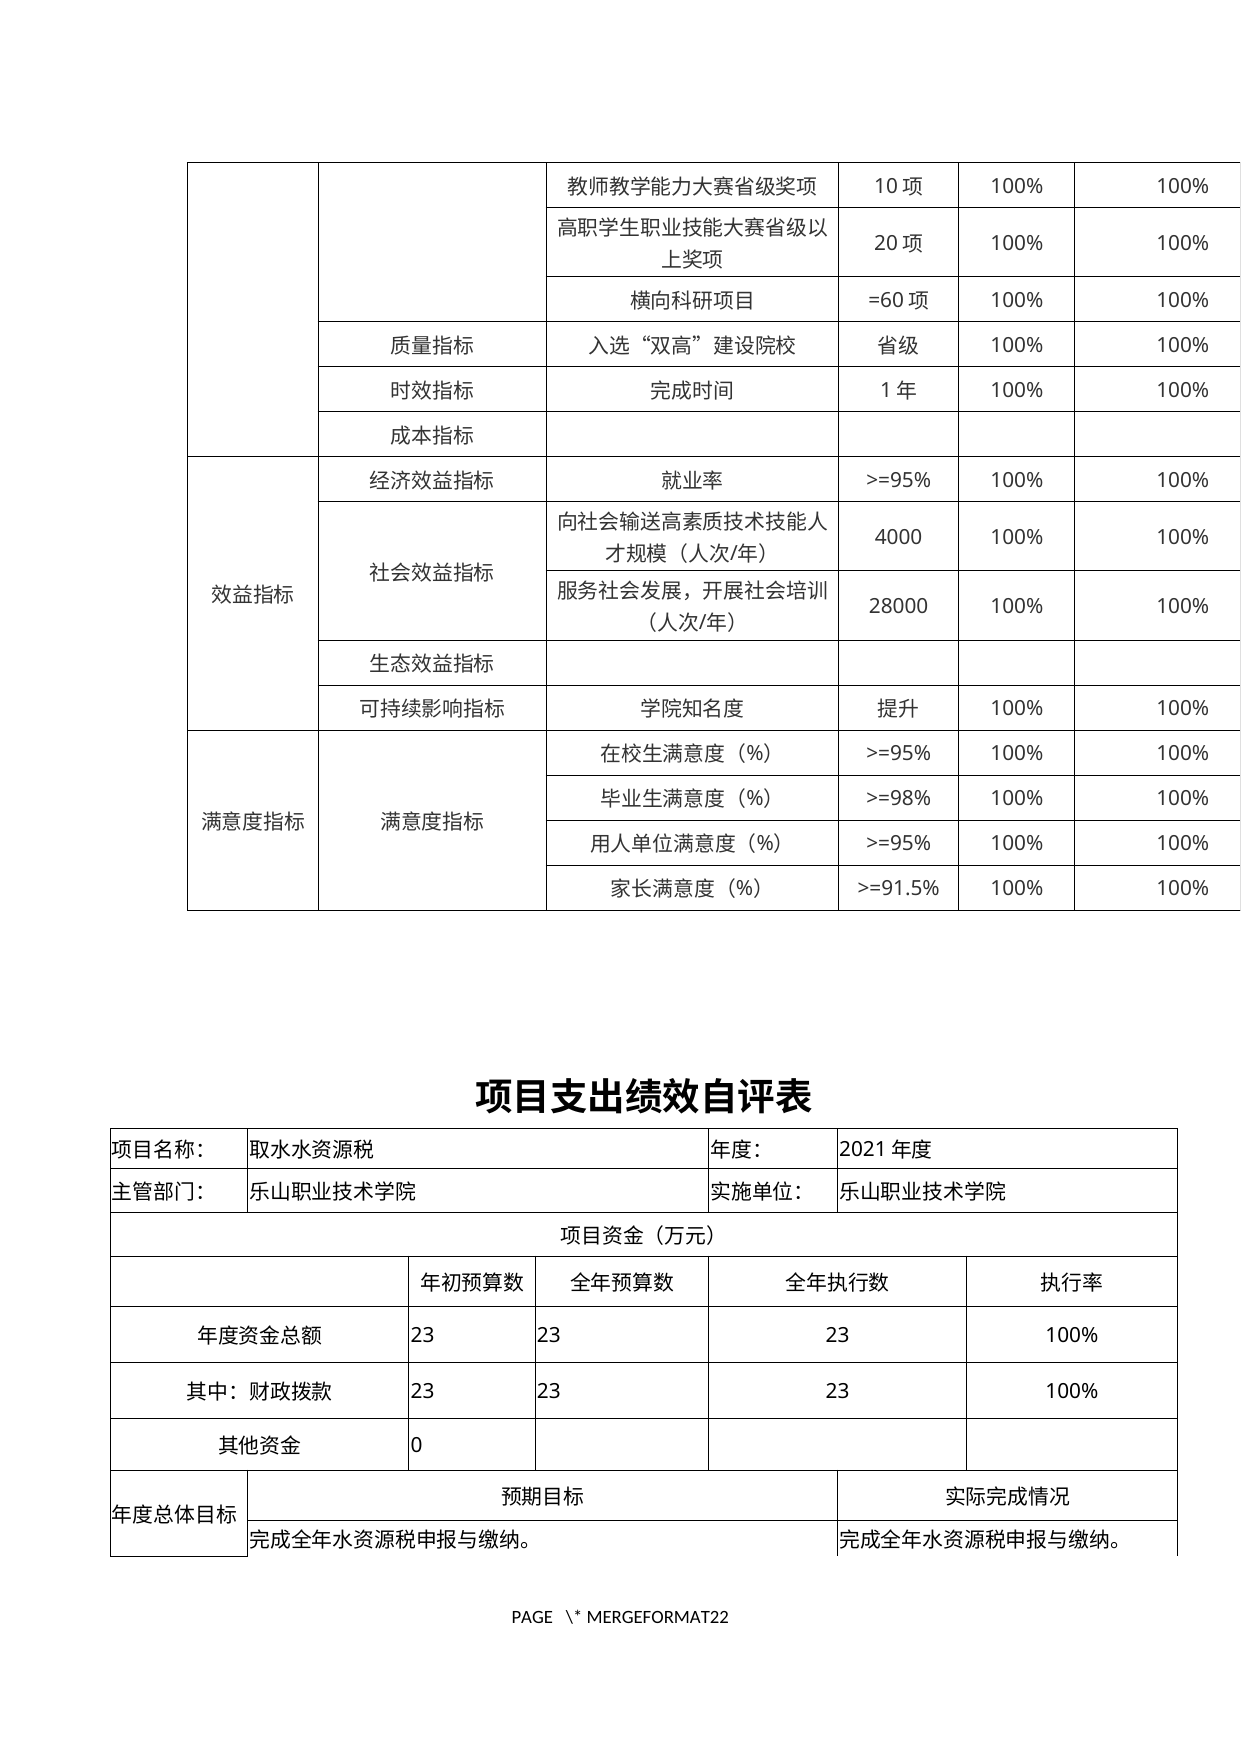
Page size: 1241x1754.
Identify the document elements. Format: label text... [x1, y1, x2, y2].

table_cell 100% [959, 821, 1074, 864]
table_cell [967, 1419, 1177, 1469]
table_cell 乐山职业技术学院 [248, 1169, 708, 1212]
table_cell 23 [536, 1307, 708, 1362]
table_cell 在校生满意度（%） [547, 731, 838, 774]
table_cell 其他资金 [111, 1419, 408, 1469]
table_cell 4000 [839, 502, 958, 570]
table_header 项目支出绩效自评表 [110, 1060, 1177, 1128]
table_cell >=98% [839, 776, 958, 819]
table_cell 100% [959, 322, 1074, 366]
table_cell 就业率 [547, 457, 838, 501]
table_cell 教师教学能力大赛省级奖项 [547, 163, 838, 207]
table_cell 全年执行数 [709, 1257, 966, 1306]
table_cell 1年 [839, 367, 958, 411]
table_cell [839, 641, 958, 684]
table_cell 100% [1075, 367, 1240, 411]
table_cell =60项 [839, 277, 958, 321]
table_cell 23 [709, 1363, 966, 1418]
table_cell 社会效益指标 [319, 502, 546, 639]
table_cell 100% [967, 1307, 1177, 1362]
table_cell 实施单位： [709, 1169, 837, 1212]
table_cell 经济效益指标 [319, 457, 546, 501]
table_cell 项目名称： [111, 1129, 247, 1168]
table_cell 20项 [839, 208, 958, 276]
table_cell 0 [409, 1419, 535, 1469]
table_cell 年度总体目标 [111, 1471, 247, 1556]
table_cell 23 [409, 1363, 535, 1418]
table_cell 100% [959, 457, 1074, 501]
table_cell 2021年度 [838, 1129, 1177, 1168]
table_cell [111, 1257, 408, 1306]
table_cell 100% [959, 163, 1074, 207]
table_cell 提升 [839, 686, 958, 729]
table_cell 23 [709, 1307, 966, 1362]
table_cell 完成全年水资源税申报与缴纳。 [248, 1521, 837, 1556]
table_cell 预期目标 [248, 1471, 837, 1519]
table_cell [959, 412, 1074, 456]
table_cell 满意度指标 [319, 731, 546, 909]
table_cell 实际完成情况 [838, 1471, 1177, 1519]
table_cell 100% [959, 502, 1074, 570]
table_cell [709, 1419, 966, 1469]
table_cell >=95% [839, 821, 958, 864]
table_cell 可持续影响指标 [319, 686, 546, 729]
table_cell 100% [1075, 277, 1240, 321]
table_cell 其中：财政拨款 [111, 1363, 408, 1418]
table_cell 完成时间 [547, 367, 838, 411]
table_cell 横向科研项目 [547, 277, 838, 321]
table_cell 100% [959, 208, 1074, 276]
table_cell 乐山职业技术学院 [838, 1169, 1177, 1212]
table_cell [547, 412, 838, 456]
table_cell 年度资金总额 [111, 1307, 408, 1362]
table_cell 100% [1075, 571, 1240, 639]
table_cell 100% [959, 686, 1074, 729]
table_cell 100% [1075, 821, 1240, 864]
table_cell 100% [959, 277, 1074, 321]
table_cell 全年预算数 [536, 1257, 708, 1306]
table_cell 执行率 [967, 1257, 1177, 1306]
table_cell 毕业生满意度（%） [547, 776, 838, 819]
table_cell 100% [959, 571, 1074, 639]
table_cell [547, 641, 838, 684]
table_cell 主管部门： [111, 1169, 247, 1212]
table_cell 项目资金（万元） [111, 1213, 1177, 1256]
table_cell 高职学生职业技能大赛省级以上奖项 [547, 208, 838, 276]
table_cell 生态效益指标 [319, 641, 546, 684]
table_cell 入选“双高”建设院校 [547, 322, 838, 366]
table_cell 100% [1075, 776, 1240, 819]
table_cell 服务社会发展，开展社会培训（人次/年） [547, 571, 838, 639]
table_cell 28000 [839, 571, 958, 639]
table_cell 取水水资源税 [248, 1129, 708, 1168]
table_cell 23 [409, 1307, 535, 1362]
table_cell [839, 412, 958, 456]
table_cell 学院知名度 [547, 686, 838, 729]
table_cell 100% [959, 731, 1074, 774]
table_cell >=95% [839, 731, 958, 774]
table_cell 年初预算数 [409, 1257, 535, 1306]
table_cell 用人单位满意度（%） [547, 821, 838, 864]
table_cell 100% [1075, 502, 1240, 570]
table_cell 完成全年水资源税申报与缴纳。 [838, 1521, 1177, 1556]
table_cell 100% [959, 776, 1074, 819]
table_cell 质量指标 [319, 322, 546, 366]
table_cell 年度： [709, 1129, 837, 1168]
table_cell 100% [1075, 731, 1240, 774]
table_cell 10项 [839, 163, 958, 207]
table_cell 100% [1075, 208, 1240, 276]
table_cell 家长满意度（%） [547, 866, 838, 909]
table_cell 效益指标 [188, 457, 318, 729]
table_cell 100% [959, 866, 1074, 909]
table_cell [536, 1419, 708, 1469]
table_cell [1075, 412, 1240, 456]
table_cell 100% [1075, 163, 1240, 207]
table_cell >=91.5% [839, 866, 958, 909]
table_cell 23 [536, 1363, 708, 1418]
table_cell >=95% [839, 457, 958, 501]
table_cell 100% [1075, 322, 1240, 366]
table_cell 成本指标 [319, 412, 546, 456]
table_cell [1075, 641, 1240, 684]
table_cell 100% [967, 1363, 1177, 1418]
table_cell 满意度指标 [188, 731, 318, 909]
table_cell 100% [1075, 457, 1240, 501]
table_cell 100% [1075, 686, 1240, 729]
table_cell [959, 641, 1074, 684]
table_cell 省级 [839, 322, 958, 366]
table_cell 时效指标 [319, 367, 546, 411]
table_cell 100% [1075, 866, 1240, 909]
table_cell 向社会输送高素质技术技能人才规模（人次/年） [547, 502, 838, 570]
table_cell 100% [959, 367, 1074, 411]
